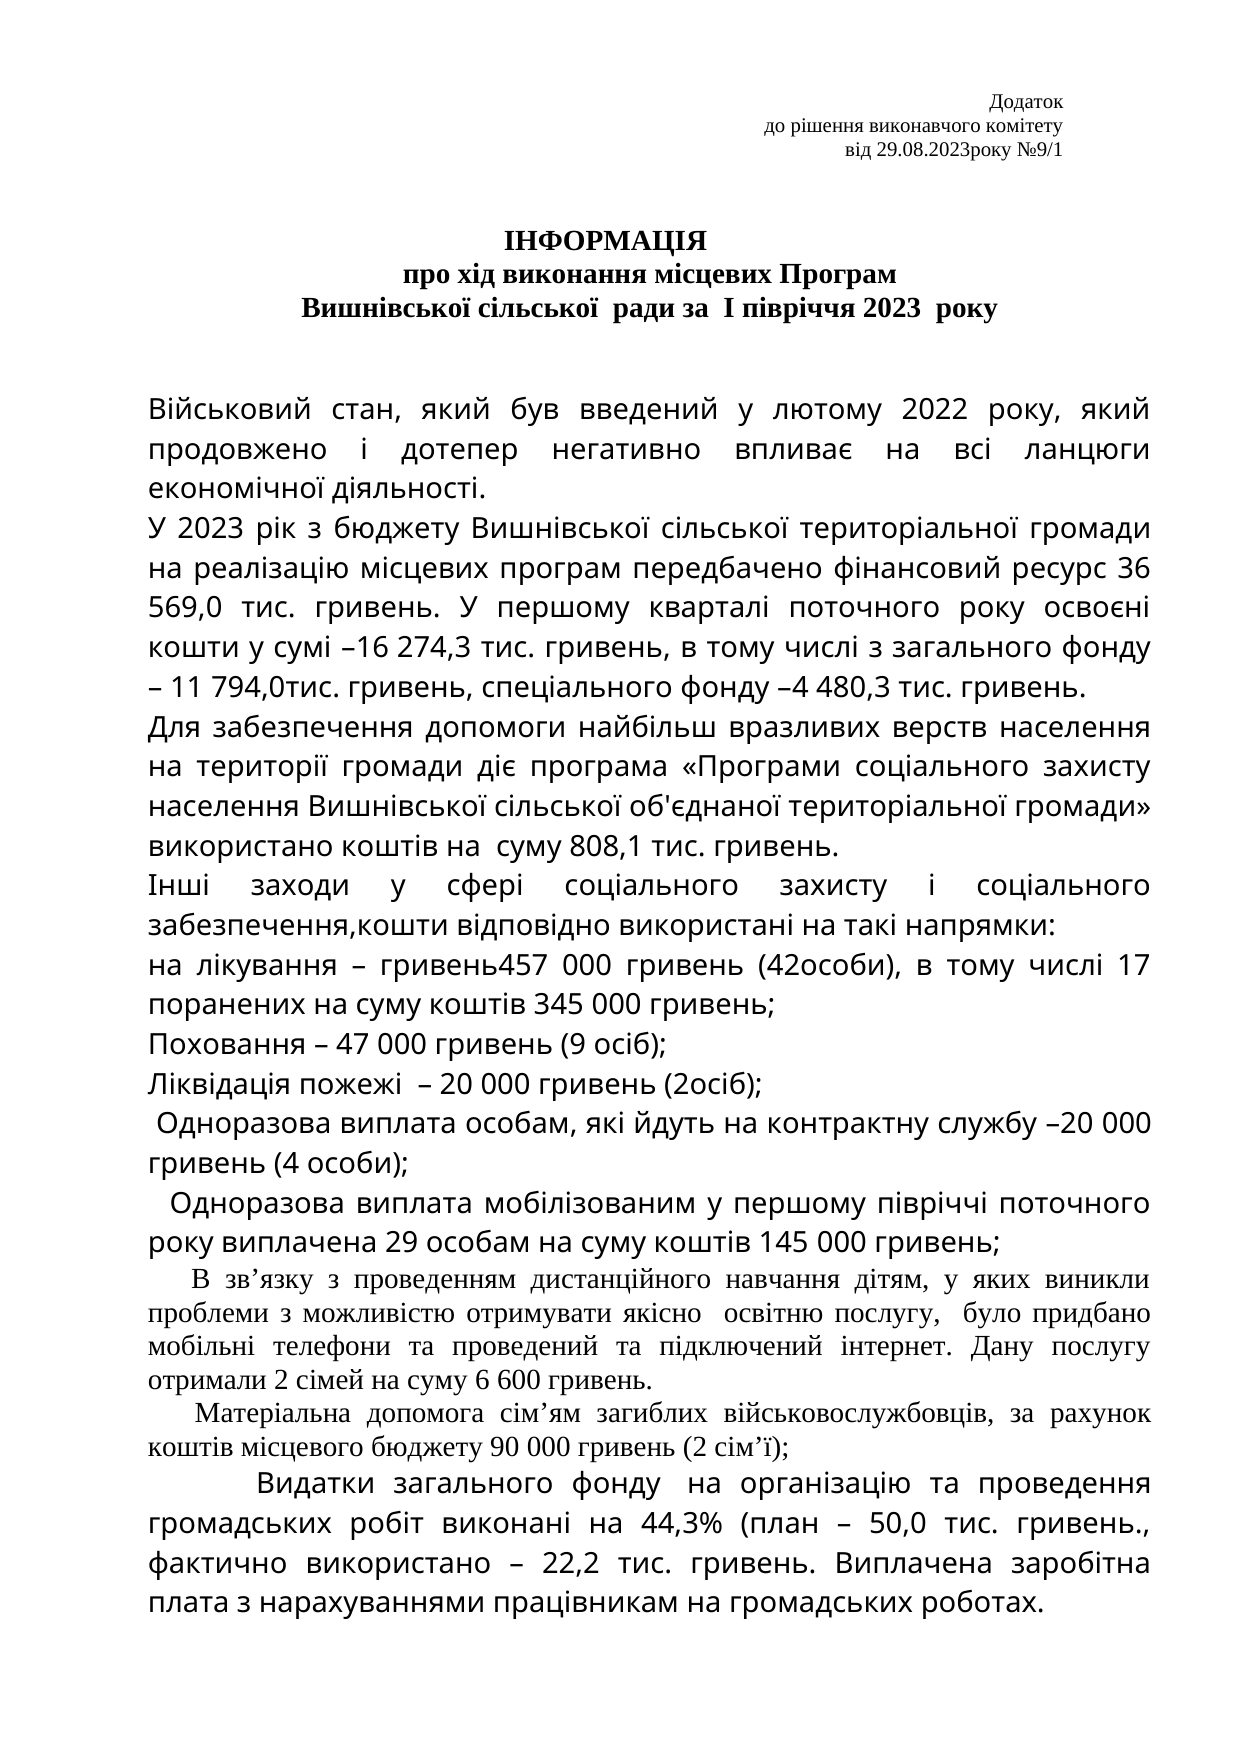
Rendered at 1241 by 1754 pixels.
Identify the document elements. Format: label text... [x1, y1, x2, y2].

text У 2023 рік з бюджету Вишнівської сільської територіальної громади на реалізацію місцевих програм передбачено фінансовий ресурс 36 569,0 тис. гривень. У першому кварталі поточного року освоєні кошти у сумі –16 274,3 тис. гривень, в тому числі з загального фонду – 11 794,0тис. гривень, спеціального фонду –4 480,3 тис. гривень. [148, 507, 1152, 706]
text Одноразова виплата мобілізованим у першому півріччі поточного року виплачена 29 особам на суму коштів 145 000 гривень; [148, 1182, 1152, 1261]
text Одноразова виплата особам, які йдуть на контрактну службу –20 000 гривень (4 особи); [148, 1103, 1152, 1182]
text Матеріальна допомога сім’ям загиблих військовослужбовців, за рахунок коштів місцевого бюджету 90 000 гривень (2 сім’ї); [148, 1396, 1152, 1463]
text Видатки загального фонду на організацію та проведення громадських робіт виконані на 44,3% (план – 50,0 тис. гривень., фактично використано – 22,2 тис. гривень. Виплачена заробітна плата з нарахуваннями працівникам на громадських роботах. [148, 1463, 1152, 1621]
text від 29.08.2023року №9/1 [148, 137, 1063, 161]
text Військовий стан, який був введений у лютому 2022 року, який продовжено і дотепер негативно впливає на всі ланцюги економічної діяльності. [148, 388, 1152, 507]
text В зв’язку з проведенням дистанційного навчання дітям, у яких виникли проблеми з можливістю отримувати якісно освітню послугу, було придбано мобільні телефони та проведений та підключений інтернет. Дану послугу отримали 2 сімей на суму 6 600 гривень. [148, 1261, 1152, 1396]
text на лікування – гривень457 000 гривень (42особи), в тому числі 17 поранених на суму коштів 345 000 гривень; [148, 944, 1152, 1023]
text про хід виконання місцевих Програм [148, 257, 1152, 290]
text Додаток [148, 88, 1063, 113]
text ІНФОРМАЦІЯ [148, 223, 1063, 257]
text Інші заходи у сфері соціального захисту і соціального забезпечення,кошти відповідно використані на такі напрямки: [148, 864, 1152, 944]
text до рішення виконавчого комітету [148, 113, 1063, 137]
text Поховання – 47 000 гривень (9 осіб); [148, 1023, 1152, 1063]
text Для забезпечення допомоги найбільш вразливих верств населення на території громади діє програма «Програми соціального захисту населення Вишнівської сільської об'єднаної територіальної громади» використано коштів на суму 808,1 тис. гривень. [148, 706, 1152, 864]
text Вишнівської сільської ради за І півріччя 2023 року [148, 290, 1152, 324]
text Ліквідація пожежі – 20 000 гривень (2осіб); [148, 1063, 1152, 1103]
